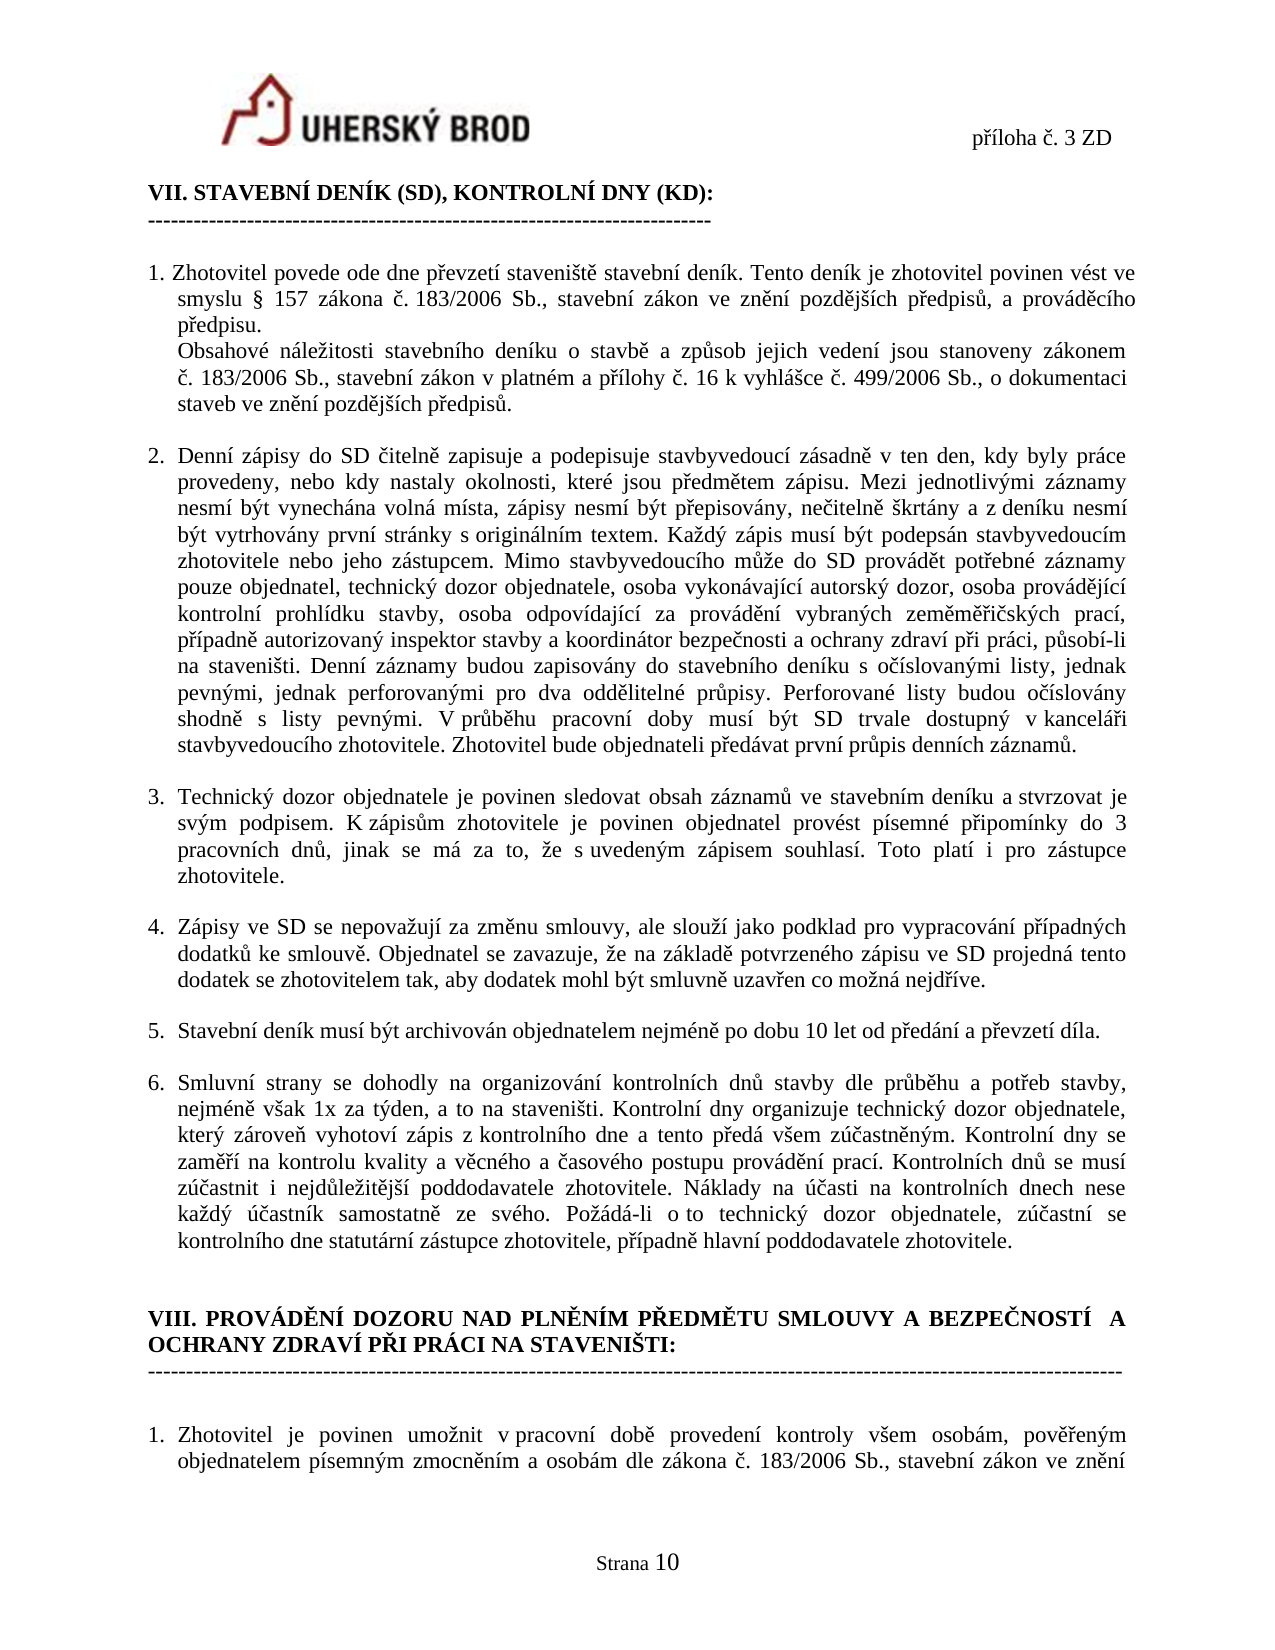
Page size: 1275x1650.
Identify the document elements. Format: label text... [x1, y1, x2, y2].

text -------------------------------------------------------------------------- [148, 206, 1137, 232]
subtitle VIII. PROVÁDĚNÍ DOZORU NAD PLNĚNÍM PŘEDMĚTU SMLOUVY A BEZPEČNOSTÍ A OCHRANY ZDRAVÍ PŘI PRÁCI NA STAVENIŠTI: [148, 1304, 1127, 1357]
text 1. Zhotovitel povede ode dne převzetí staveniště stavební deník. Tento deník je zhotovitel povinen vést ve smyslu § 157 zákona č. 183/2006 Sb., stavební zákon ve znění pozdějších předpisů, a prováděcího předpisu. [148, 258, 1137, 338]
list Stavební deník musí být archivován objednatelem nejméně po dobu 10 let od předání a převzetí díla. [148, 1017, 1127, 1044]
list Zápisy ve SD se nepovažují za změnu smlouvy, ale slouží jako podklad pro vypracování případných dodatků ke smlouvě. Objednatel se zavazuje, že na základě potvrzeného zápisu ve SD projedná tento dodatek se zhotovitelem tak, aby dodatek mohl být smluvně uzavřen co možná nejdříve. [148, 913, 1127, 992]
text Obsahové náležitosti stavebního deníku o stavbě a způsob jejich vedení jsou stanoveny zákonem č. 183/2006 Sb., stavební zákon v platném a přílohy č. 16 k vyhlášce č. 499/2006 Sb., o dokumentaci staveb ve znění pozdějších předpisů. [177, 338, 1127, 417]
list Smluvní strany se dohodly na organizování kontrolních dnů stavby dle průběhu a potřeb stavby, nejméně však 1x za týden, a to na staveništi. Kontrolní dny organizuje technický dozor objednatele, který zároveň vyhotoví zápis z kontrolního dne a tento předá všem zúčastněným. Kontrolní dny se zaměří na kontrolu kvality a věcného a časového postupu provádění prací. Kontrolních dnů se musí zúčastnit i nejdůležitější poddodavatele zhotovitele. Náklady na účasti na kontrolních dnech nese každý účastník samostatně ze svého. Požádá-li o to technický dozor objednatele, zúčastní se kontrolního dne statutární zástupce zhotovitele, případně hlavní poddodavatele zhotovitele. [148, 1069, 1127, 1253]
list Technický dozor objednatele je povinen sledovat obsah záznamů ve stavebním deníku a stvrzovat je svým podpisem. K zápisům zhotovitele je povinen objednatel provést písemné připomínky do 3 pracovních dnů, jinak se má za to, že s uvedeným zápisem souhlasí. Toto platí i pro zástupce zhotovitele. [148, 783, 1127, 888]
text VII. STAVEBNÍ DENÍK (SD), KONTROLNÍ DNY (KD): [148, 179, 1137, 206]
picture [221, 73, 530, 146]
list Denní zápisy do SD čitelně zapisuje a podepisuje stavbyvedoucí zásadně v ten den, kdy byly práce provedeny, nebo kdy nastaly okolnosti, které jsou předmětem zápisu. Mezi jednotlivými záznamy nesmí být vynechána volná místa, zápisy nesmí být přepisovány, nečitelně škrtány a z deníku nesmí být vytrhovány první stránky s originálním textem. Každý zápis musí být podepsán stavbyvedoucím zhotovitele nebo jeho zástupcem. Mimo stavbyvedoucího může do SD provádět potřebné záznamy pouze objednatel, technický dozor objednatele, osoba vykonávající autorský dozor, osoba provádějící kontrolní prohlídku stavby, osoba odpovídající za provádění vybraných zeměměřičských prací, případně autorizovaný inspektor stavby a koordinátor bezpečnosti a ochrany zdraví při práci, působí-li na staveništi. Denní záznamy budou zapisovány do stavebního deníku s očíslovanými listy, jednak pevnými, jednak perforovanými pro dva oddělitelné průpisy. Perforované listy budou očíslovány shodně s listy pevnými. V průběhu pracovní doby musí být SD trvale dostupný v kanceláři stavbyvedoucího zhotovitele. Zhotovitel bude objednateli předávat první průpis denních záznamů. [148, 442, 1127, 758]
text -------------------------------------------------------------------------------------------------------------------------------- [148, 1357, 1127, 1384]
